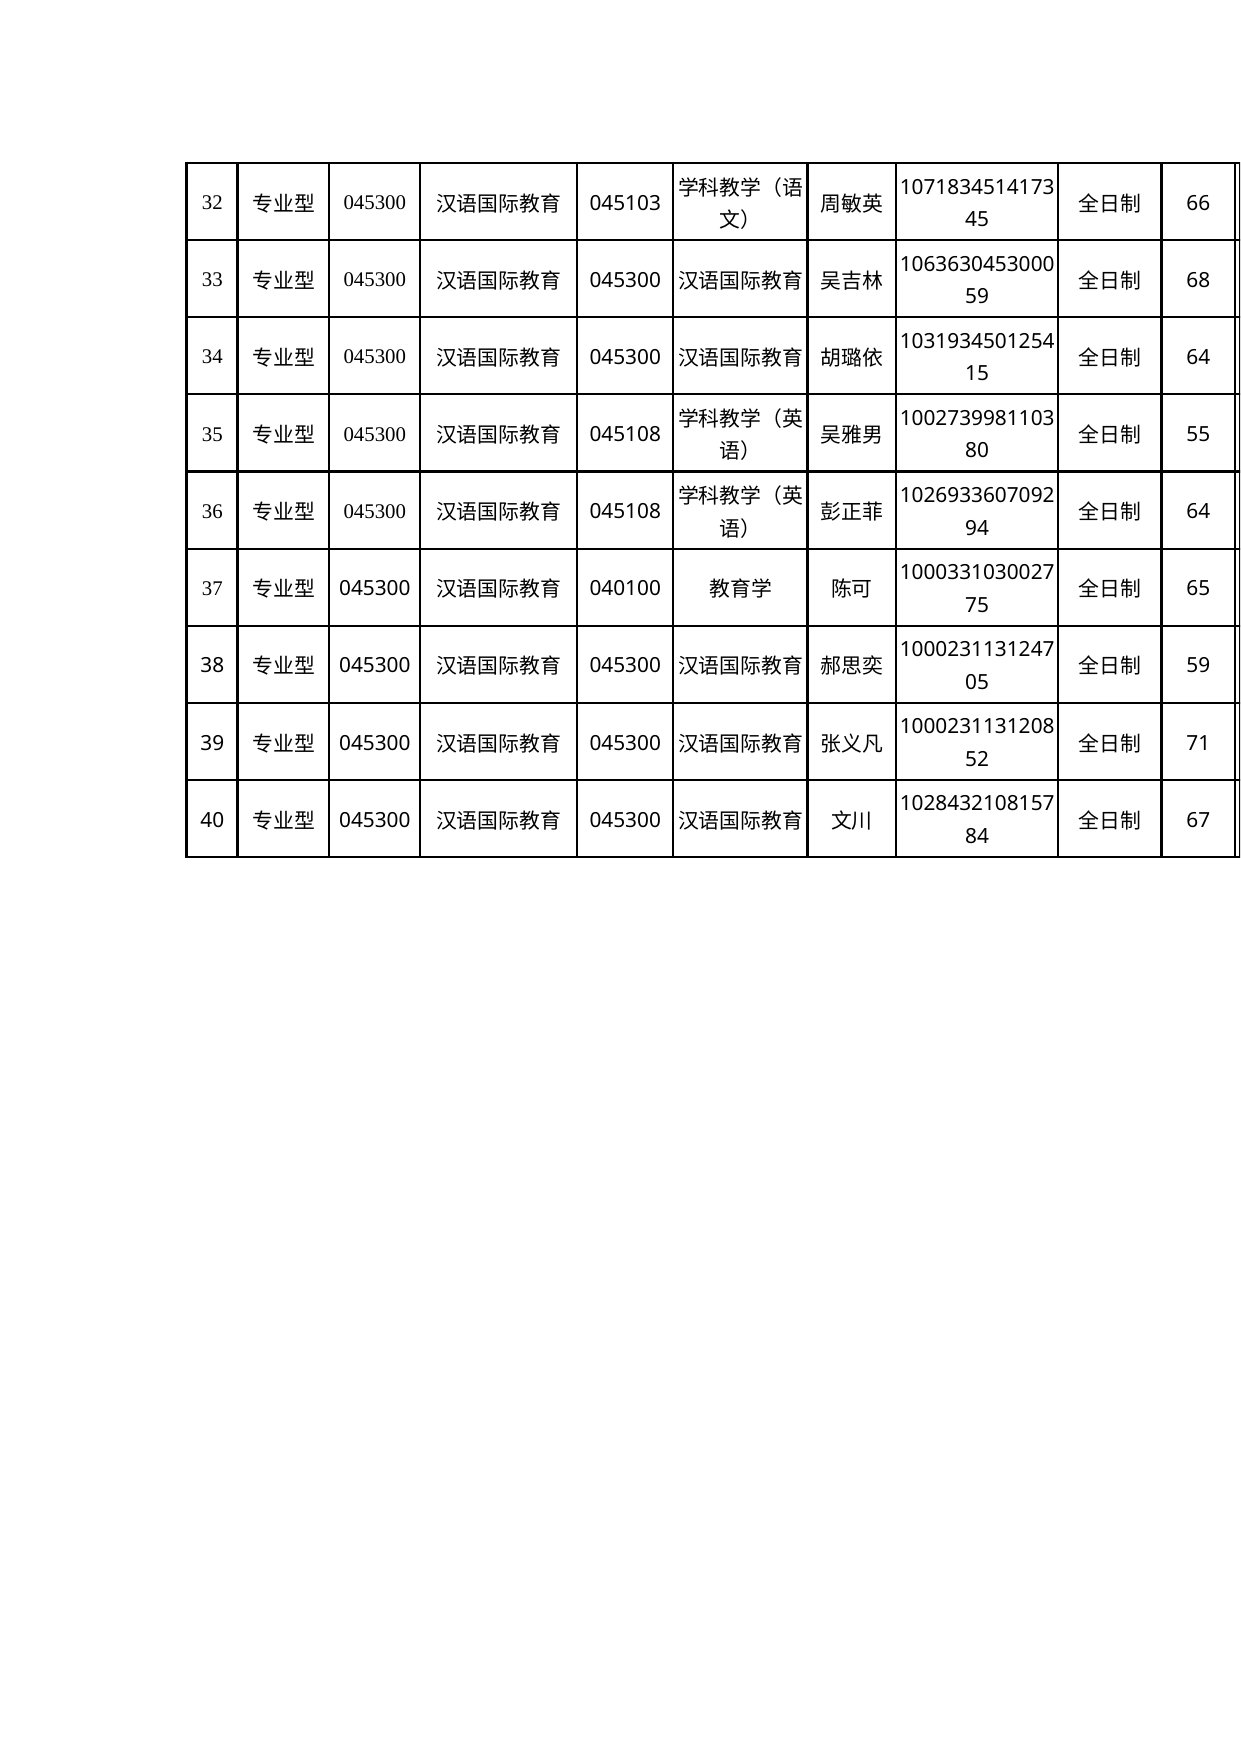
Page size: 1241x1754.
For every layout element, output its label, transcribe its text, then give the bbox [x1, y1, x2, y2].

table_cell 全日制 [1059, 704, 1160, 779]
table_cell 专业型 [239, 241, 328, 316]
table_cell 专业型 [239, 781, 328, 856]
table_cell 全日制 [1059, 241, 1160, 316]
table_cell 107183451417345 [897, 164, 1057, 239]
table_cell 100023113120852 [897, 704, 1057, 779]
table_cell 045108 [578, 473, 672, 547]
table_cell 33 [188, 241, 236, 316]
table_cell 专业型 [239, 395, 328, 470]
table_cell 全日制 [1059, 550, 1160, 624]
table_cell 专业型 [239, 164, 328, 239]
table_cell 周敏英 [809, 164, 895, 239]
table_cell 汉语国际教育 [421, 473, 576, 547]
table_cell 045300 [330, 318, 419, 393]
table_cell 吴雅男 [809, 395, 895, 470]
table_cell 100273998110380 [897, 395, 1057, 470]
table_cell 045300 [330, 164, 419, 239]
table_cell 045300 [330, 781, 419, 856]
table_cell 67 [1163, 781, 1234, 856]
table_cell 汉语国际教育 [421, 627, 576, 702]
table_cell 106363045300059 [897, 241, 1057, 316]
table_cell 40 [188, 781, 236, 856]
table_cell 045300 [330, 704, 419, 779]
table_cell 汉语国际教育 [421, 318, 576, 393]
table_cell 68 [1163, 241, 1234, 316]
table_cell 71 [1163, 704, 1234, 779]
table_cell 全日制 [1059, 318, 1160, 393]
table_cell 36 [188, 473, 236, 547]
table_cell 文川 [809, 781, 895, 856]
table_cell 汉语国际教育 [674, 781, 806, 856]
table_cell 64 [1163, 473, 1234, 547]
table_cell 汉语国际教育 [421, 395, 576, 470]
table_cell 专业型 [239, 704, 328, 779]
table_cell 32 [188, 164, 236, 239]
table_cell 学科教学（英语） [674, 395, 806, 470]
table_cell 汉语国际教育 [421, 241, 576, 316]
table_cell 全日制 [1059, 781, 1160, 856]
table_cell 102693360709294 [897, 473, 1057, 547]
table_cell 张义凡 [809, 704, 895, 779]
table_cell 045300 [330, 627, 419, 702]
table_cell 34 [188, 318, 236, 393]
table_cell 100033103002775 [897, 550, 1057, 624]
table_cell 100023113124705 [897, 627, 1057, 702]
table_cell 102843210815784 [897, 781, 1057, 856]
table_cell 全日制 [1059, 395, 1160, 470]
table_cell 38 [188, 627, 236, 702]
table_cell 专业型 [239, 627, 328, 702]
table_cell 汉语国际教育 [674, 318, 806, 393]
table_cell 045300 [330, 473, 419, 547]
table_cell 65 [1163, 550, 1234, 624]
table_cell 汉语国际教育 [421, 164, 576, 239]
table_cell 045300 [578, 627, 672, 702]
table_cell 39 [188, 704, 236, 779]
table_cell 045300 [330, 241, 419, 316]
table_cell 汉语国际教育 [421, 781, 576, 856]
table_cell 汉语国际教育 [674, 704, 806, 779]
table_cell 55 [1163, 395, 1234, 470]
table_cell 045300 [578, 241, 672, 316]
table_cell 040100 [578, 550, 672, 624]
table_cell 汉语国际教育 [674, 627, 806, 702]
table_cell 59 [1163, 627, 1234, 702]
table_cell 103193450125415 [897, 318, 1057, 393]
table_cell 专业型 [239, 473, 328, 547]
table_cell 045103 [578, 164, 672, 239]
table_cell 66 [1163, 164, 1234, 239]
table_cell 35 [188, 395, 236, 470]
table_cell 045300 [578, 704, 672, 779]
table_cell 37 [188, 550, 236, 624]
table_cell 专业型 [239, 318, 328, 393]
table_cell 045300 [578, 781, 672, 856]
table_cell 全日制 [1059, 473, 1160, 547]
table_cell 045300 [330, 550, 419, 624]
table_cell 教育学 [674, 550, 806, 624]
table_cell 学科教学（英语） [674, 473, 806, 547]
table_cell 045300 [578, 318, 672, 393]
table_cell 汉语国际教育 [421, 550, 576, 624]
table_cell 陈可 [809, 550, 895, 624]
table_cell 64 [1163, 318, 1234, 393]
table_cell 专业型 [239, 550, 328, 624]
table_cell 045108 [578, 395, 672, 470]
table_cell 吴吉林 [809, 241, 895, 316]
table_cell 全日制 [1059, 164, 1160, 239]
table_cell 汉语国际教育 [674, 241, 806, 316]
table_cell 全日制 [1059, 627, 1160, 702]
table_cell 胡璐依 [809, 318, 895, 393]
table_cell 郝思奕 [809, 627, 895, 702]
table_cell 学科教学（语文） [674, 164, 806, 239]
table_cell 汉语国际教育 [421, 704, 576, 779]
table_cell 彭正菲 [809, 473, 895, 547]
table_cell 045300 [330, 395, 419, 470]
